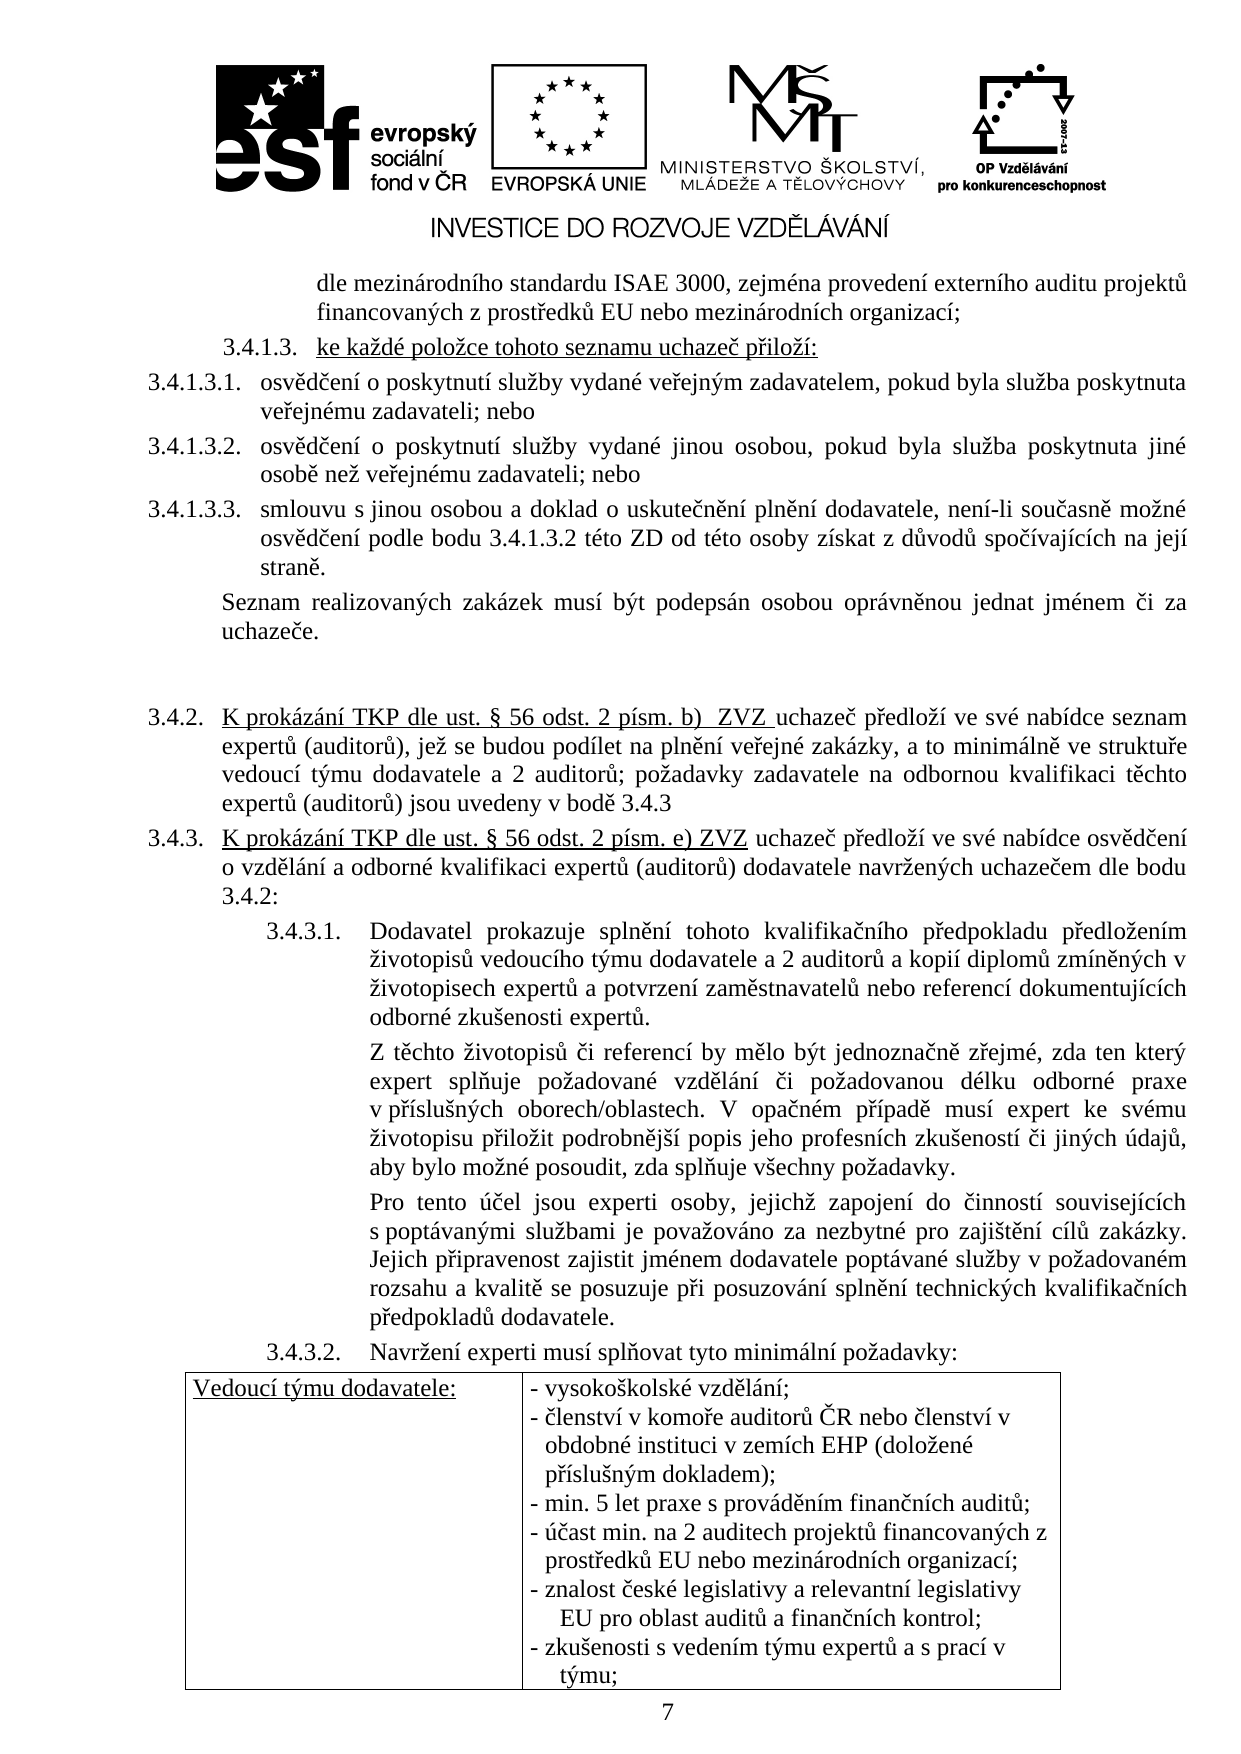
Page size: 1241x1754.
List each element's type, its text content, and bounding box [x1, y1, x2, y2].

list osvědčení o poskytnutí služby vydané jinou osobou, pokud byla služba poskytnuta jiné osobě než veřejnému zadavateli; nebo [148, 431, 1187, 488]
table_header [186, 1373, 522, 1689]
list ke každé položce tohoto seznamu uchazeč přiloží: [223, 332, 1187, 361]
list osvědčení o poskytnutí služby vydané veřejným zadavatelem, pokud byla služba poskytnuta veřejnému zadavateli; nebo [148, 367, 1187, 424]
text Pro tento účel jsou experti osoby, jejichž zapojení do činností souvisejících s poptávanými službami je považováno za nezbytné pro zajištění cílů zakázky. Jejich připravenost zajistit jménem dodavatele poptávané služby v požadovaném rozsahu a kvalitě se posuzuje při posuzování splnění technických kvalifikačních předpokladů dodavatele. [369, 1187, 1187, 1331]
list Navržení experti musí splňovat tyto minimální požadavky: [266, 1337, 1187, 1366]
list K prokázání TKP dle ust. § 56 odst. 2 písm. b) ZVZ uchazeč předloží ve své nabídce seznam expertů (auditorů), jež se budou podílet na plnění veřejné zakázky, a to minimálně ve struktuře vedoucí týmu dodavatele a 2 auditorů; požadavky zadavatele na odbornou kvalifikaci těchto expertů (auditorů) jsou uvedeny v bodě 3.4.3 [148, 702, 1187, 817]
list smlouvu s jinou osobou a doklad o uskutečnění plnění dodavatele, není-li současně možné osvědčení podle bodu 3.4.1.3.2 této ZD od této osoby získat z důvodů spočívajících na její straně. [148, 494, 1187, 581]
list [223, 238, 1187, 326]
list K prokázání TKP dle ust. § 56 odst. 2 písm. e) ZVZ uchazeč předloží ve své nabídce osvědčení o vzdělání a odborné kvalifikaci expertů (auditorů) dodavatele navržených uchazečem dle bodu 3.4.2: [148, 823, 1187, 909]
picture [168, 24, 1167, 269]
list Dodavatel prokazuje splnění tohoto kvalifikačního předpokladu předložením životopisů vedoucího týmu dodavatele a 2 auditorů a kopií diplomů zmíněných v životopisech expertů a potvrzení zaměstnavatelů nebo referencí dokumentujících odborné zkušenosti expertů. [266, 916, 1187, 1031]
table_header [523, 1373, 1060, 1689]
text Z těchto životopisů či referencí by mělo být jednoznačně zřejmé, zda ten který expert splňuje požadované vzdělání či požadovanou délku odborné praxe v příslušných oborech/oblastech. V opačném případě musí expert ke svému životopisu přiložit podrobnější popis jeho profesních zkušeností či jiných údajů, aby bylo možné posoudit, zda splňuje všechny požadavky. [369, 1037, 1187, 1181]
text Seznam realizovaných zakázek musí být podepsán osobou oprávněnou jednat jménem či za uchazeče. [221, 587, 1187, 644]
